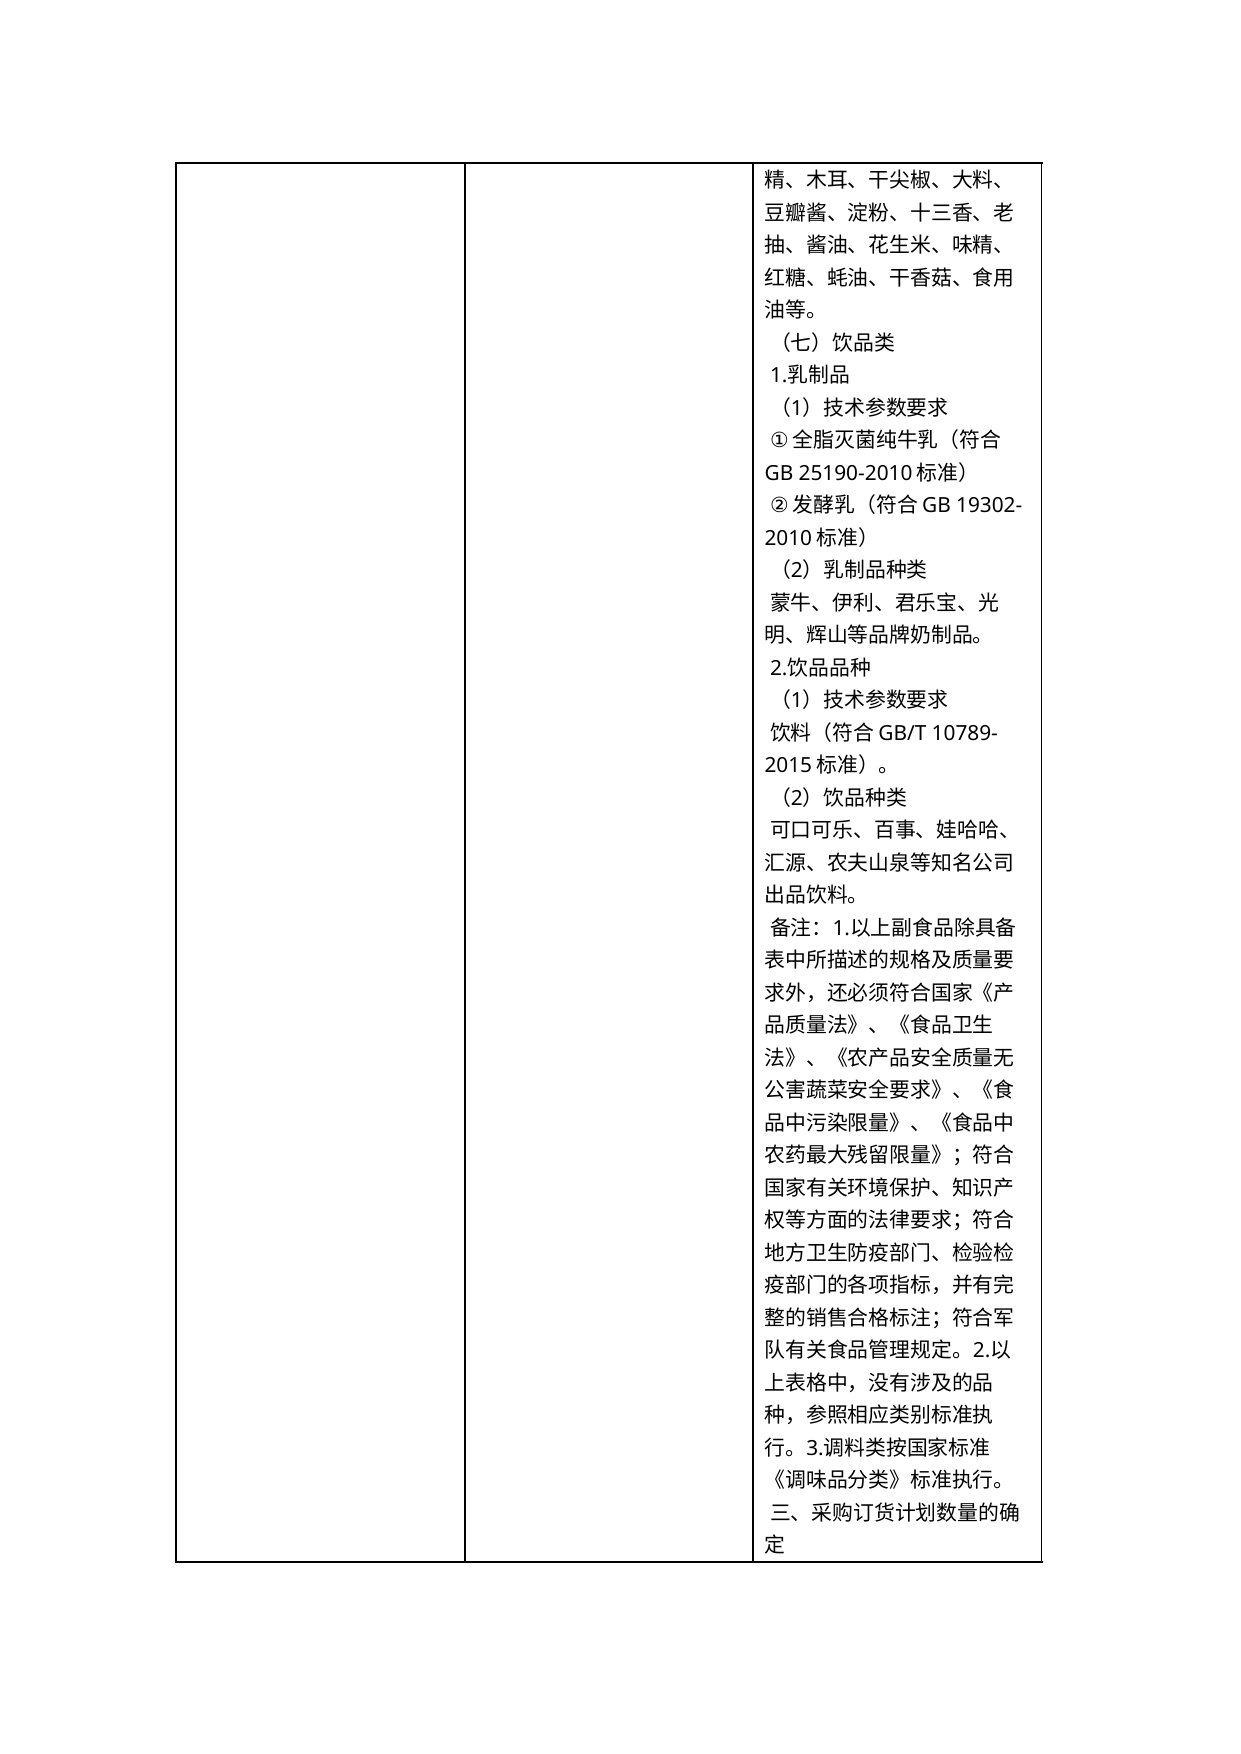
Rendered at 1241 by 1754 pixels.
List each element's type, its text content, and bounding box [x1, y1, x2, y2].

table_cell 1 [177, 164, 464, 1561]
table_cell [754, 164, 1041, 1561]
table_cell ★ [466, 164, 752, 1561]
